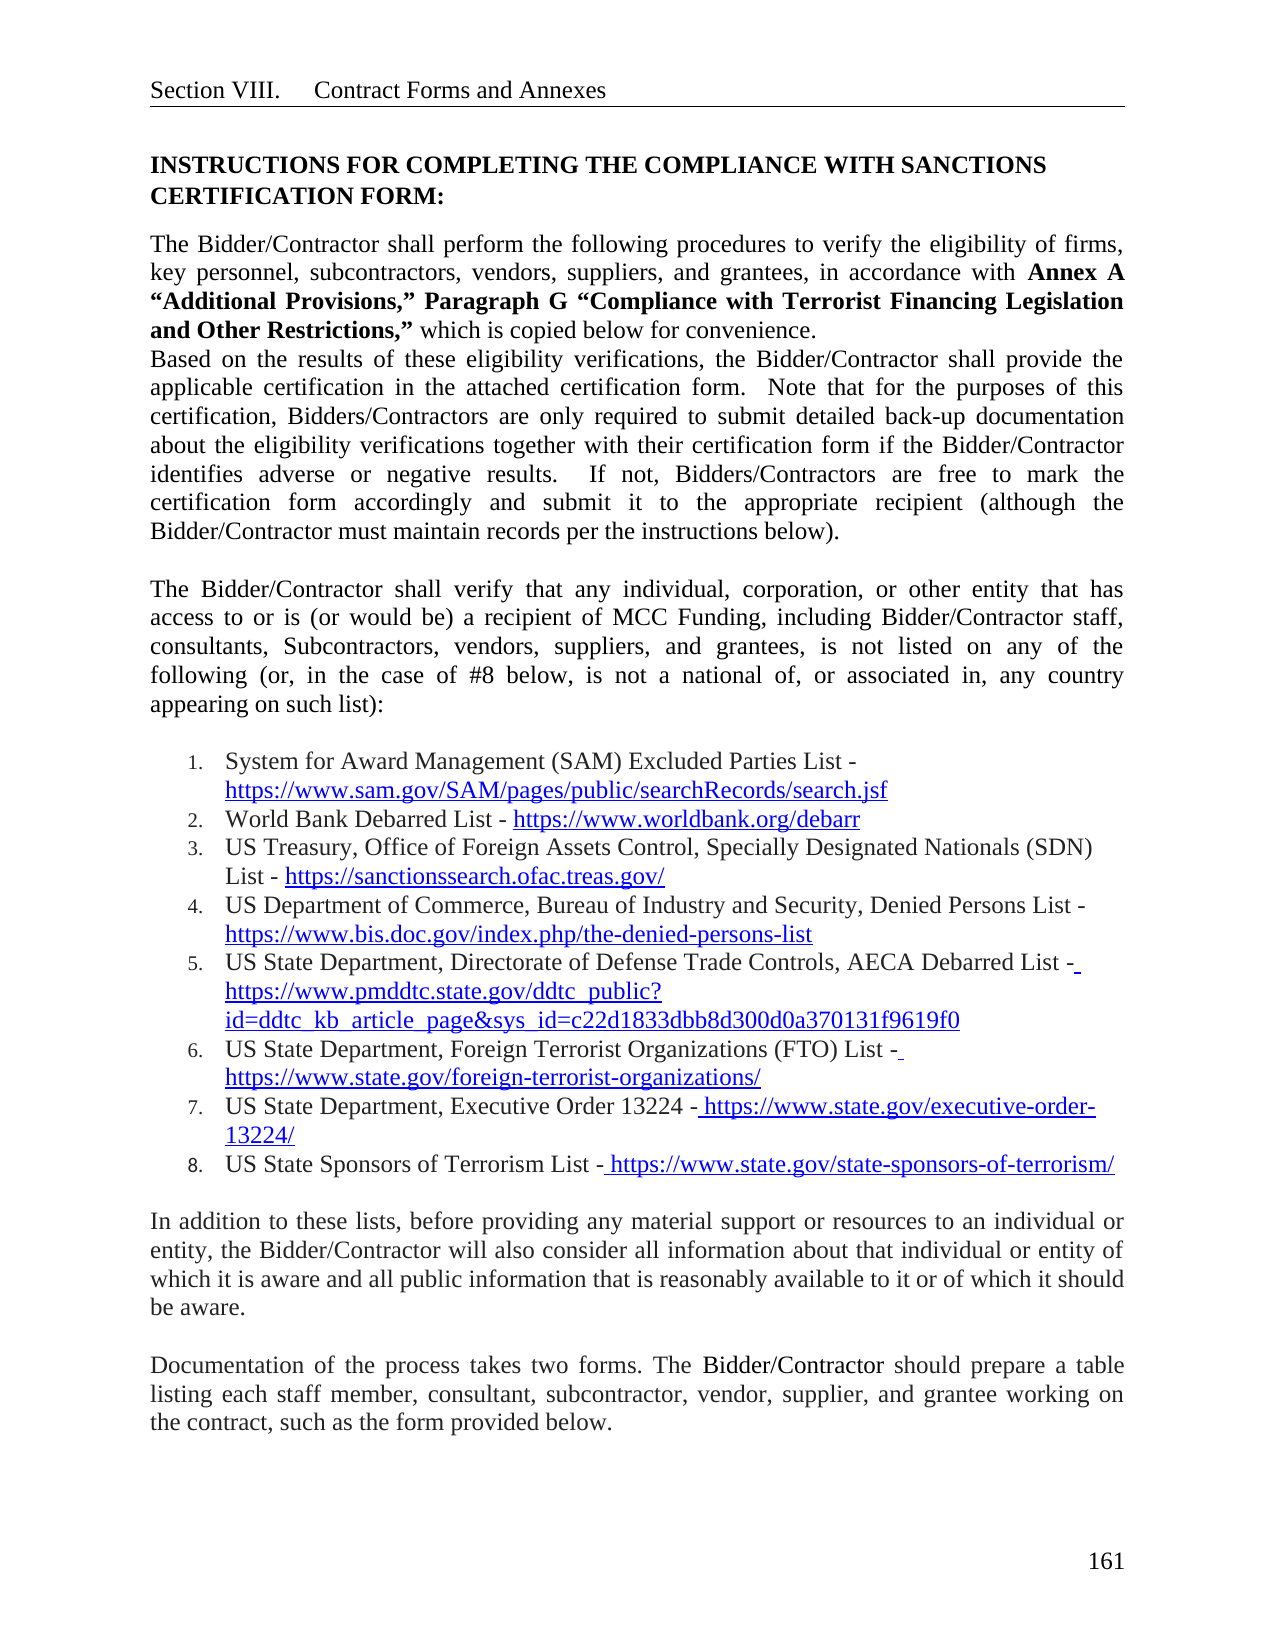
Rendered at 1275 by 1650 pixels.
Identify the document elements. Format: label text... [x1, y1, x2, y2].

list US State Sponsors of Terrorism List - https://www.state.gov/state-sponsors-of-terrorism/ [187, 1149, 1125, 1177]
list US Department of Commerce, Bureau of Industry and Security, Denied Persons List - https://www.bis.doc.gov/index.php/the-denied-persons-list [187, 890, 1125, 947]
text Documentation of the process takes two forms. The Bidder/Contractor should prepare a table listing each staff member, consultant, subcontractor, vendor, supplier, and grantee working on the contract, such as the form provided below. [150, 1350, 1125, 1436]
text The Bidder/Contractor shall verify that any individual, corporation, or other entity that has access to or is (or would be) a recipient of MCC Funding, including Bidder/Contractor staff, consultants, Subcontractors, vendors, suppliers, and grantees, is not listed on any of the following (or, in the case of #8 below, is not a national of, or associated in, any country appearing on such list): [150, 574, 1125, 717]
text The Bidder/Contractor shall perform the following procedures to verify the eligibility of firms, key personnel, subcontractors, vendors, suppliers, and grantees, in accordance with Annex A “Additional Provisions,” Paragraph G “Compliance with Terrorist Financing Legislation and Other Restrictions,” which is copied below for convenience. [150, 229, 1125, 344]
list System for Award Management (SAM) Excluded Parties List - https://www.sam.gov/SAM/pages/public/searchRecords/search.jsf [187, 746, 1125, 804]
list World Bank Debarred List - https://www.worldbank.org/debarr [187, 804, 1125, 832]
list US State Department, Foreign Terrorist Organizations (FTO) List - https://www.state.gov/foreign-terrorist-organizations/ [187, 1034, 1125, 1091]
list US State Department, Directorate of Defense Trade Controls, AECA Debarred List - https://www.pmddtc.state.gov/ddtc_public?id=ddtc_kb_article_page&sys_id=c22d1833dbb8d300d0a370131f9619f0 [187, 947, 1125, 1034]
text Based on the results of these eligibility verifications, the Bidder/Contractor shall provide the applicable certification in the attached certification form. Note that for the purposes of this certification, Bidders/Contractors are only required to submit detailed back-up documentation about the eligibility verifications together with their certification form if the Bidder/Contractor identifies adverse or negative results. If not, Bidders/Contractors are free to mark the certification form accordingly and submit it to the appropriate recipient (although the Bidder/Contractor must maintain records per the instructions below). [150, 344, 1125, 545]
text In addition to these lists, before providing any material support or resources to an individual or entity, the Bidder/Contractor will also consider all information about that individual or entity of which it is aware and all public information that is reasonably available to it or of which it should be aware. [150, 1206, 1125, 1321]
list US Treasury, Office of Foreign Assets Control, Specially Designated Nationals (SDN) List - https://sanctionssearch.ofac.treas.gov/ [187, 832, 1125, 890]
list US State Department, Executive Order 13224 - https://www.state.gov/executive-order-13224/ [187, 1091, 1125, 1149]
text INSTRUCTIONS FOR COMPLETING THE COMPLIANCE WITH SANCTIONS CERTIFICATION FORM: [150, 150, 1125, 210]
